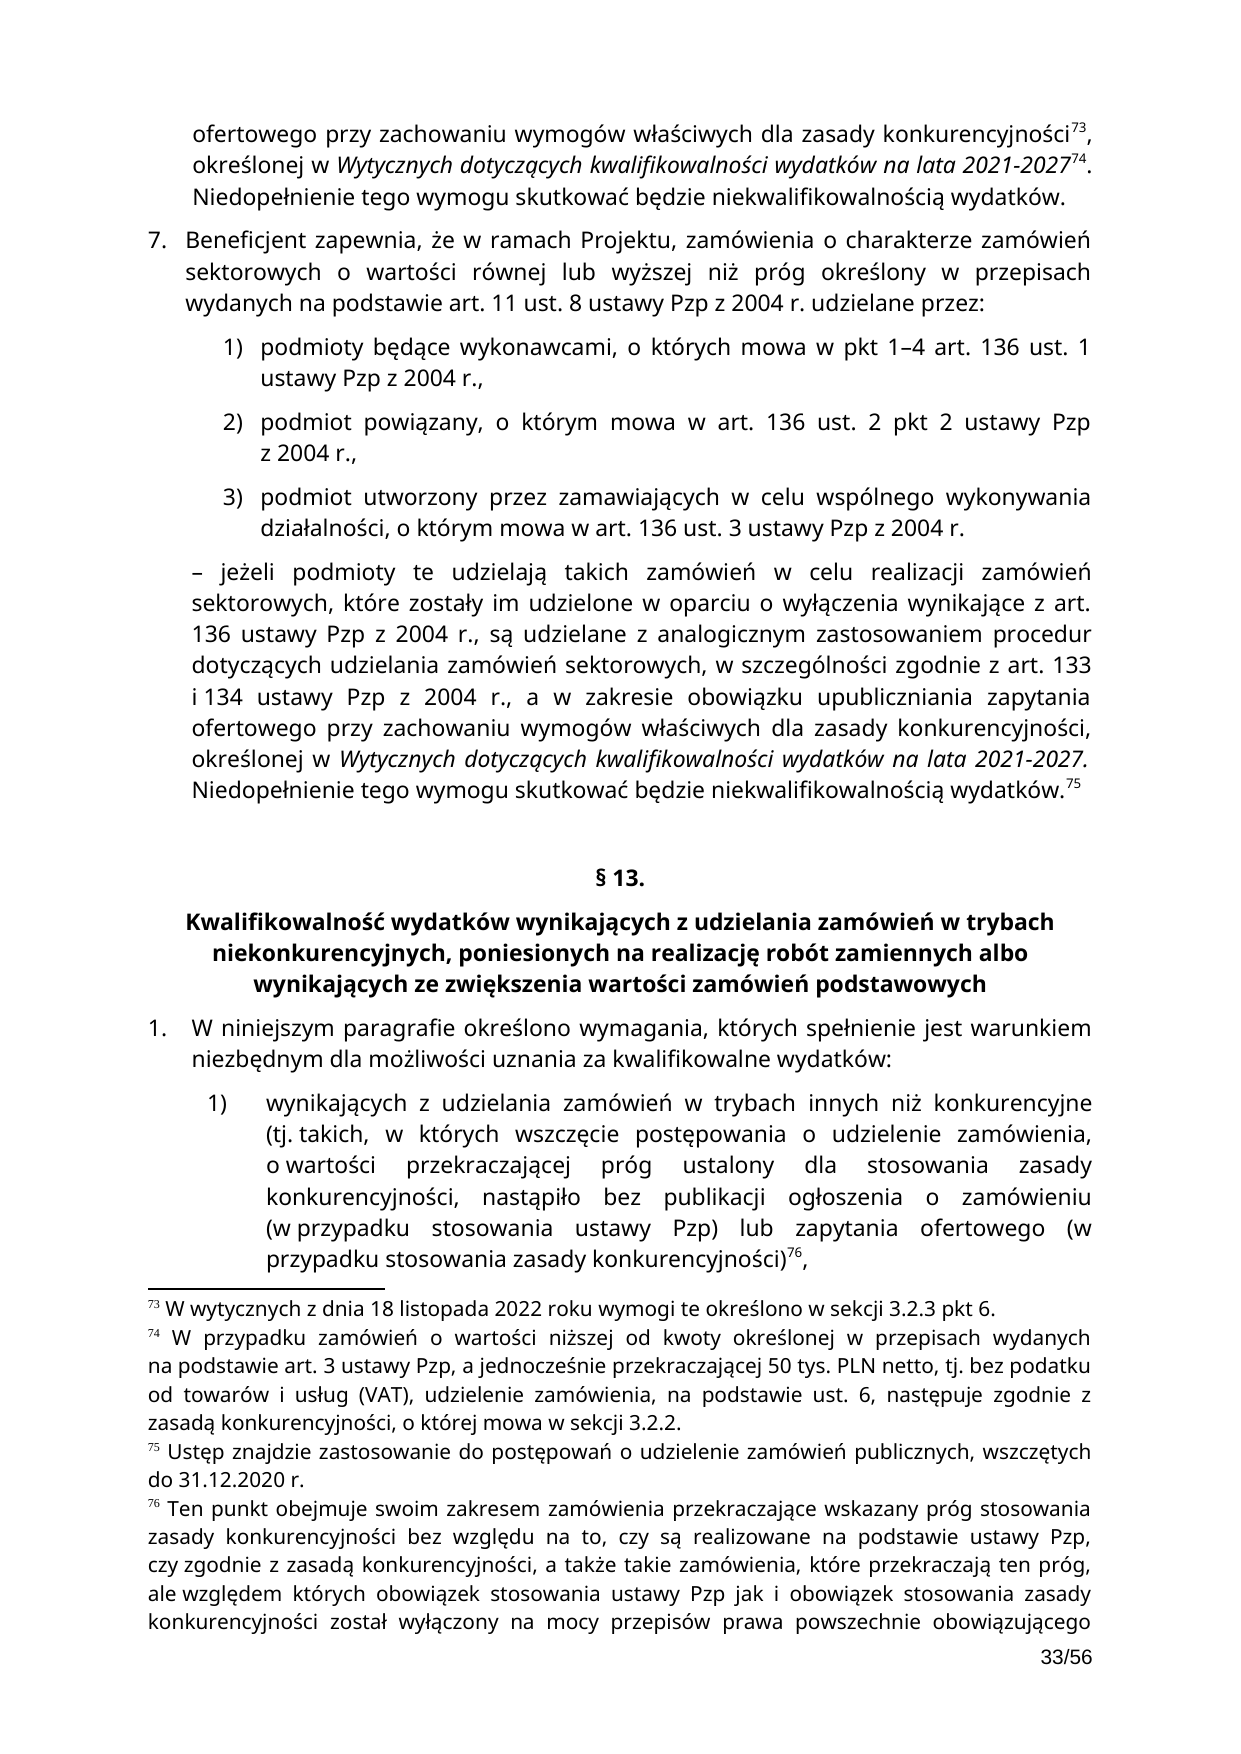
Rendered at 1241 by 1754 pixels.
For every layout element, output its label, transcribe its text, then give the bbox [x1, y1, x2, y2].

text – jeżeli podmioty te udzielają takich zamówień w celu realizacji zamówień sektorowych, które zostały im udzielone w oparciu o wyłączenia wynikające z art. 136 ustawy Pzp z 2004 r., są udzielane z analogicznym zastosowaniem procedur dotyczących udzielania zamówień sektorowych, w szczególności zgodnie z art. 133 i 134 ustawy Pzp z 2004 r., a w zakresie obowiązku upubliczniania zapytania ofertowego przy zachowaniu wymogów właściwych dla zasady konkurencyjności, określonej w Wytycznych dotyczących kwalifikowalności wydatków na lata 2021-2027. Niedopełnienie tego wymogu skutkować będzie niekwalifikowalnością wydatków. [191, 556, 1092, 806]
list podmiot utworzony przez zamawiających w celu wspólnego wykonywania działalności, o którym mowa w art. 136 ust. 3 ustawy Pzp z 2004 r. [223, 481, 1092, 543]
list wynikających z udzielania zamówień w trybach innych niż konkurencyjne (tj. takich, w których wszczęcie postępowania o udzielenie zamówienia, o wartości przekraczającej próg ustalony dla stosowania zasady konkurencyjności, nastąpiło bez publikacji ogłoszenia o zamówieniu (w przypadku stosowania ustawy Pzp) lub zapytania ofertowego (w przypadku stosowania zasady konkurencyjności), [207, 1087, 1092, 1274]
list Beneficjent zapewnia, że w ramach Projektu, zamówienia o charakterze zamówień sektorowych o wartości równej lub wyższej niż próg określony w przepisach wydanych na podstawie art. 11 ust. 8 ustawy Pzp z 2004 r. udzielane przez: [148, 224, 1092, 318]
text Kwalifikowalność wydatków wynikających z udzielania zamówień w trybach niekonkurencyjnych, poniesionych na realizację robót zamiennych albo wynikających ze zwiększenia wartości zamówień podstawowych [148, 906, 1092, 999]
text § 13. [148, 862, 1092, 893]
list W niniejszym paragrafie określono wymagania, których spełnienie jest warunkiem niezbędnym dla możliwości uznania za kwalifikowalne wydatków: [148, 1012, 1092, 1074]
list podmiot powiązany, o którym mowa w art. 136 ust. 2 pkt 2 ustawy Pzp z 2004 r., [223, 406, 1092, 468]
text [192, 118, 1092, 212]
list podmioty będące wykonawcami, o których mowa w pkt 1–4 art. 136 ust. 1 ustawy Pzp z 2004 r., [223, 331, 1092, 393]
